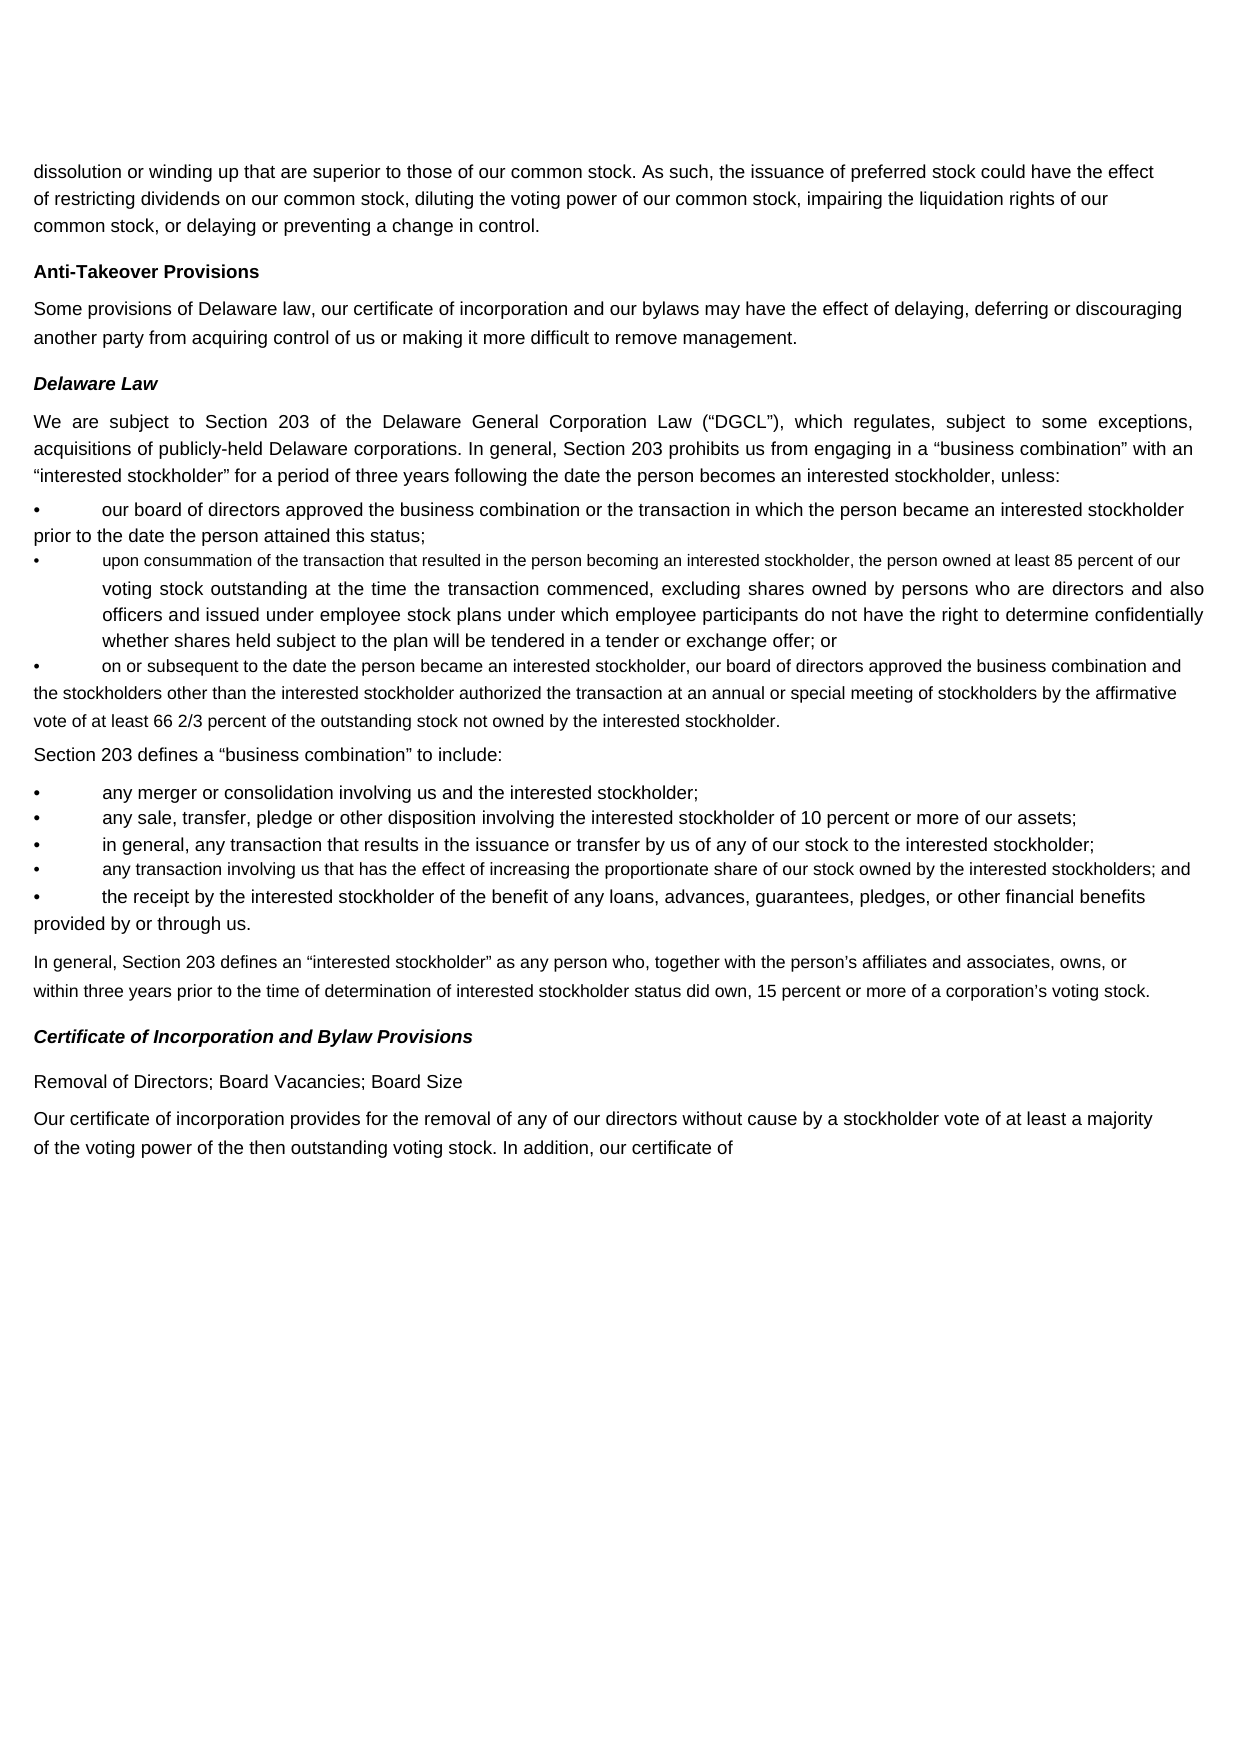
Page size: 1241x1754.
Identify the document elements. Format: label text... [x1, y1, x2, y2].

list any sale, transfer, pledge or other disposition involving the interested stockholder of 10 percent or more of our assets; [33, 807, 1205, 828]
list in general, any transaction that results in the issuance or transfer by us of any of our stock to the interested stockholder; [33, 834, 1205, 855]
text dissolution or winding up that are superior to those of our common stock. As such, the issuance of preferred stock could have the effect of restricting dividends on our common stock, diluting the voting power of our common stock, impairing the liquidation rights of our common stock, or delaying or preventing a change in control. [33, 161, 1161, 236]
text We are subject to Section 203 of the Delaware General Corporation Law (“DGCL”), which regulates, subject to some exceptions, acquisitions of publicly-held Delaware corporations. In general, Section 203 prohibits us from engaging in a “business combination” with an “interested stockholder” for a period of three years following the date the person becomes an interested stockholder, unless: [33, 411, 1194, 486]
text Delaware Law [33, 373, 1205, 394]
list upon consummation of the transaction that resulted in the person becoming an interested stockholder, the person owned at least 85 percent of our [33, 551, 1205, 570]
text Some provisions of Delaware law, our certificate of incorporation and our bylaws may have the effect of delaying, deferring or discouraging another party from acquiring control of us or making it more difficult to remove management. [33, 298, 1192, 349]
text In general, Section 203 defines an “interested stockholder” as any person who, together with the person’s affiliates and associates, owns, or within three years prior to the time of determination of interested stockholder status did own, 15 percent or more of a corporation’s voting stock. [33, 951, 1174, 1001]
text Anti-Takeover Provisions [33, 261, 1205, 283]
list the receipt by the interested stockholder of the benefit of any loans, advances, guarantees, pledges, or other financial benefits provided by or through us. [33, 886, 1205, 935]
list our board of directors approved the business combination or the transaction in which the person became an interested stockholder prior to the date the person attained this status; [33, 499, 1205, 546]
list any transaction involving us that has the effect of increasing the proportionate share of our stock owned by the interested stockholders; and [33, 859, 1205, 879]
text Removal of Directors; Board Vacancies; Board Size [33, 1071, 1205, 1093]
text Section 203 defines a “business combination” to include: [33, 744, 1205, 765]
text voting stock outstanding at the time the transaction commenced, excluding shares owned by persons who are directors and also officers and issued under employee stock plans under which employee participants do not have the right to determine confidentially whether shares held subject to the plan will be tendered in a tender or exchange offer; or [102, 577, 1205, 651]
text Certificate of Incorporation and Bylaw Provisions [33, 1026, 1205, 1048]
text Our certificate of incorporation provides for the removal of any of our directors without cause by a stockholder vote of at least a majority of the voting power of the then outstanding voting stock. In addition, our certificate of [33, 1108, 1165, 1158]
list on or subsequent to the date the person became an interested stockholder, our board of directors approved the business combination and the stockholders other than the interested stockholder authorized the transaction at an annual or special meeting of stockholders by the affirmative vote of at least 66 2/3 percent of the outstanding stock not owned by the interested stockholder. [33, 655, 1205, 731]
list any merger or consolidation involving us and the interested stockholder; [33, 782, 1205, 803]
